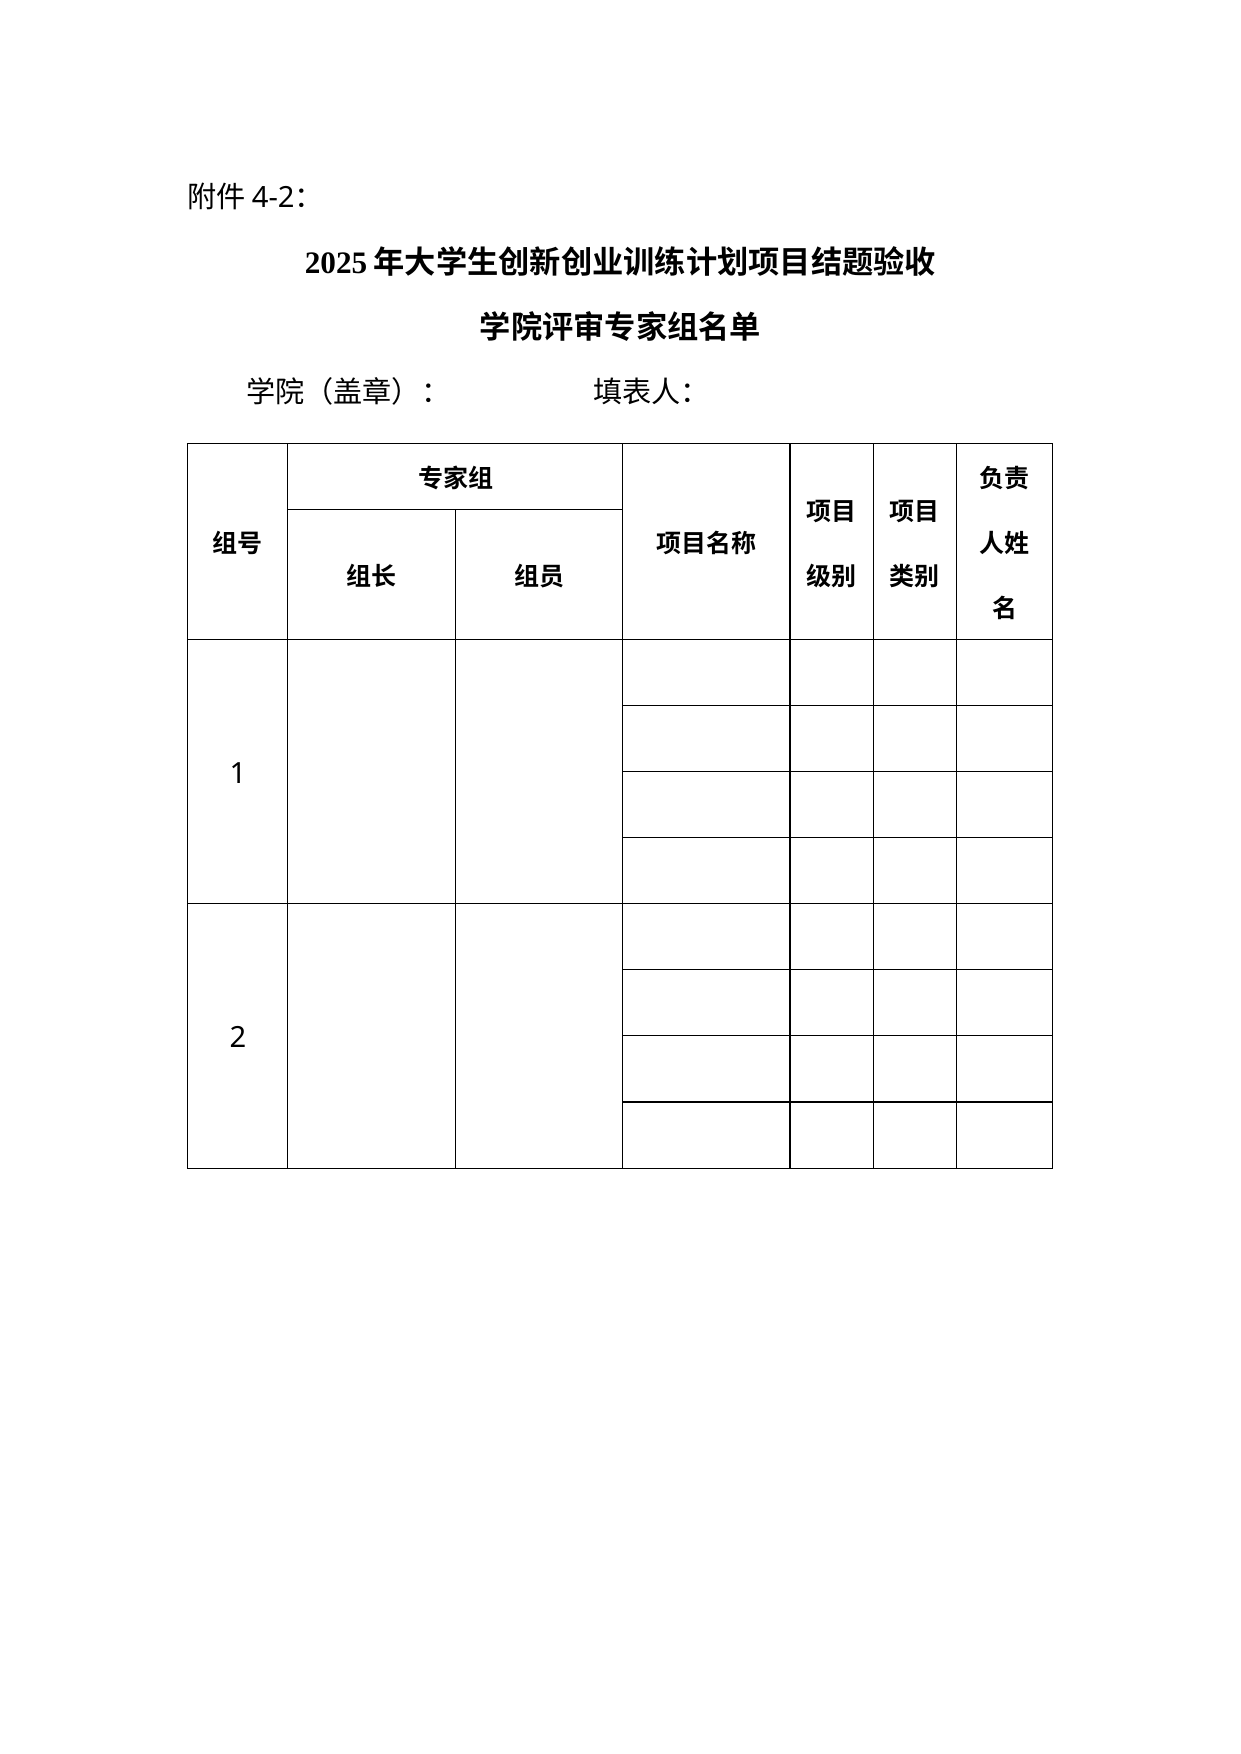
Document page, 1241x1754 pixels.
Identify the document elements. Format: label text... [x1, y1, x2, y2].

table_header 负责人姓名 [957, 444, 1052, 639]
table_cell [623, 1103, 789, 1167]
table_cell 2 [188, 904, 287, 1167]
table_cell 组长 [288, 510, 455, 639]
table_cell [623, 904, 789, 969]
text 学院（盖章）： 填表人： [187, 357, 1053, 422]
table_header 项目类别 [874, 444, 956, 639]
table_cell [957, 640, 1052, 705]
table_cell [791, 640, 873, 705]
table_cell [623, 970, 789, 1035]
table_cell [456, 640, 622, 903]
table_cell [623, 640, 789, 705]
table_cell [623, 772, 789, 837]
table_cell [791, 1103, 873, 1167]
table_cell [874, 706, 956, 771]
table_cell [957, 1103, 1052, 1167]
table_cell [874, 640, 956, 705]
table_cell [957, 1036, 1052, 1101]
table_cell [288, 904, 455, 1167]
table_header 项目级别 [791, 444, 873, 639]
table_cell [791, 1036, 873, 1101]
table_cell [874, 1103, 956, 1167]
table_cell [874, 1036, 956, 1101]
table_header 组号 [188, 444, 287, 639]
table_cell 1 [188, 640, 287, 903]
table_cell [874, 838, 956, 903]
table_header 专家组 [288, 444, 622, 509]
table_cell [957, 706, 1052, 771]
table_cell [957, 772, 1052, 837]
table_cell [874, 904, 956, 969]
table_cell [957, 904, 1052, 969]
text 2025年大学生创新创业训练计划项目结题验收 [187, 227, 1053, 292]
table_cell [791, 772, 873, 837]
text 学院评审专家组名单 [187, 292, 1053, 357]
table_cell [623, 1036, 789, 1101]
table_cell [791, 970, 873, 1035]
table_header 项目名称 [623, 444, 789, 639]
table_cell [957, 838, 1052, 903]
table_cell [288, 640, 455, 903]
table_cell [791, 838, 873, 903]
table_cell [623, 706, 789, 771]
table_cell [957, 970, 1052, 1035]
text 附件4-2： [187, 162, 1053, 227]
table_cell [874, 772, 956, 837]
table_cell [623, 838, 789, 903]
table_cell [456, 904, 622, 1167]
table_cell 组员 [456, 510, 622, 639]
table_cell [791, 706, 873, 771]
table_cell [874, 970, 956, 1035]
table_cell [791, 904, 873, 969]
